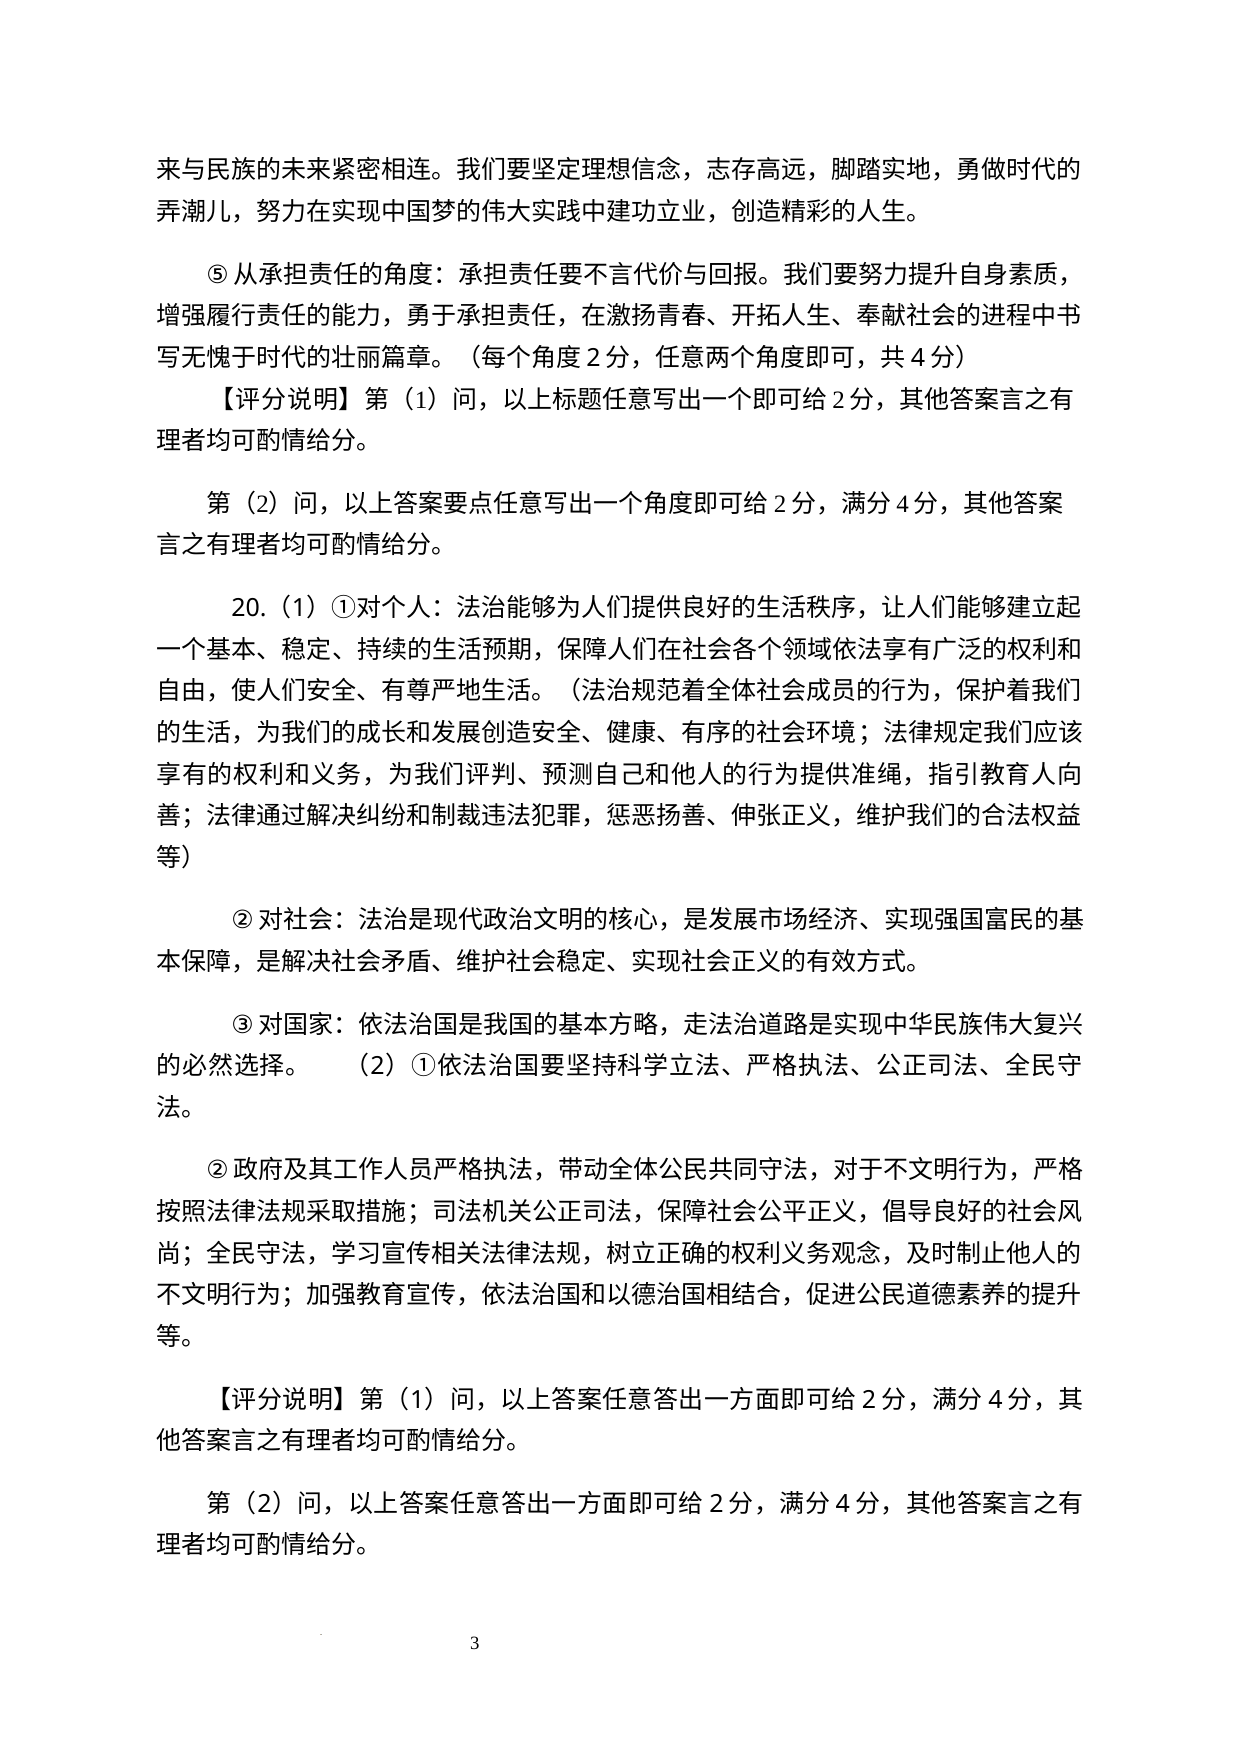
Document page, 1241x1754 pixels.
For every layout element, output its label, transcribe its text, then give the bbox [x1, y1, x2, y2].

text 【评分说明】第（1）问，以上答案任意答出一方面即可给2分，满分4分，其他答案言之有理者均可酌情给分。 [156, 1379, 1084, 1457]
text 20.（1）①对个人：法治能够为人们提供良好的生活秩序，让人们能够建立起一个基本、稳定、持续的生活预期，保障人们在社会各个领域依法享有广泛的权利和自由，使人们安全、有尊严地生活。（法治规范着全体社会成员的行为，保护着我们的生活，为我们的成长和发展创造安全、健康、有序的社会环境；法律规定我们应该享有的权利和义务，为我们评判、预测自己和他人的行为提供准绳，指引教育人向善；法律通过解决纠纷和制裁违法犯罪，惩恶扬善、伸张正义，维护我们的合法权益等） [156, 587, 1084, 874]
text ⑤从承担责任的角度：承担责任要不言代价与回报。我们要努力提升自身素质，增强履行责任的能力，勇于承担责任，在激扬青春、开拓人生、奉献社会的进程中书写无愧于时代的壮丽篇章。（每个角度2分，任意两个角度即可，共4分） [156, 254, 1084, 374]
text ③对国家：依法治国是我国的基本方略，走法治道路是实现中华民族伟大复兴的必然选择。 （2）①依法治国要坚持科学立法、严格执法、公正司法、全民守法。 [156, 1004, 1084, 1124]
text ②对社会：法治是现代政治文明的核心，是发展市场经济、实现强国富民的基本保障，是解决社会矛盾、维护社会稳定、实现社会正义的有效方式。 [156, 900, 1084, 978]
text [156, 150, 1084, 228]
text 第（2）问，以上答案任意答出一方面即可给2分，满分4分，其他答案言之有理者均可酌情给分。 [156, 1483, 1084, 1561]
text ②政府及其工作人员严格执法，带动全体公民共同守法，对于不文明行为，严格按照法律法规采取措施；司法机关公正司法，保障社会公平正义，倡导良好的社会风尚；全民守法，学习宣传相关法律法规，树立正确的权利义务观念，及时制止他人的不文明行为；加强教育宣传，依法治国和以德治国相结合，促进公民道德素养的提升等。 [156, 1150, 1084, 1353]
text 第（2）问，以上答案要点任意写出一个角度即可给2分，满分4分，其他答案言之有理者均可酌情给分。 [156, 483, 1084, 561]
text 【评分说明】第（1）问，以上标题任意写出一个即可给2分，其他答案言之有理者均可酌情给分。 [156, 379, 1084, 457]
